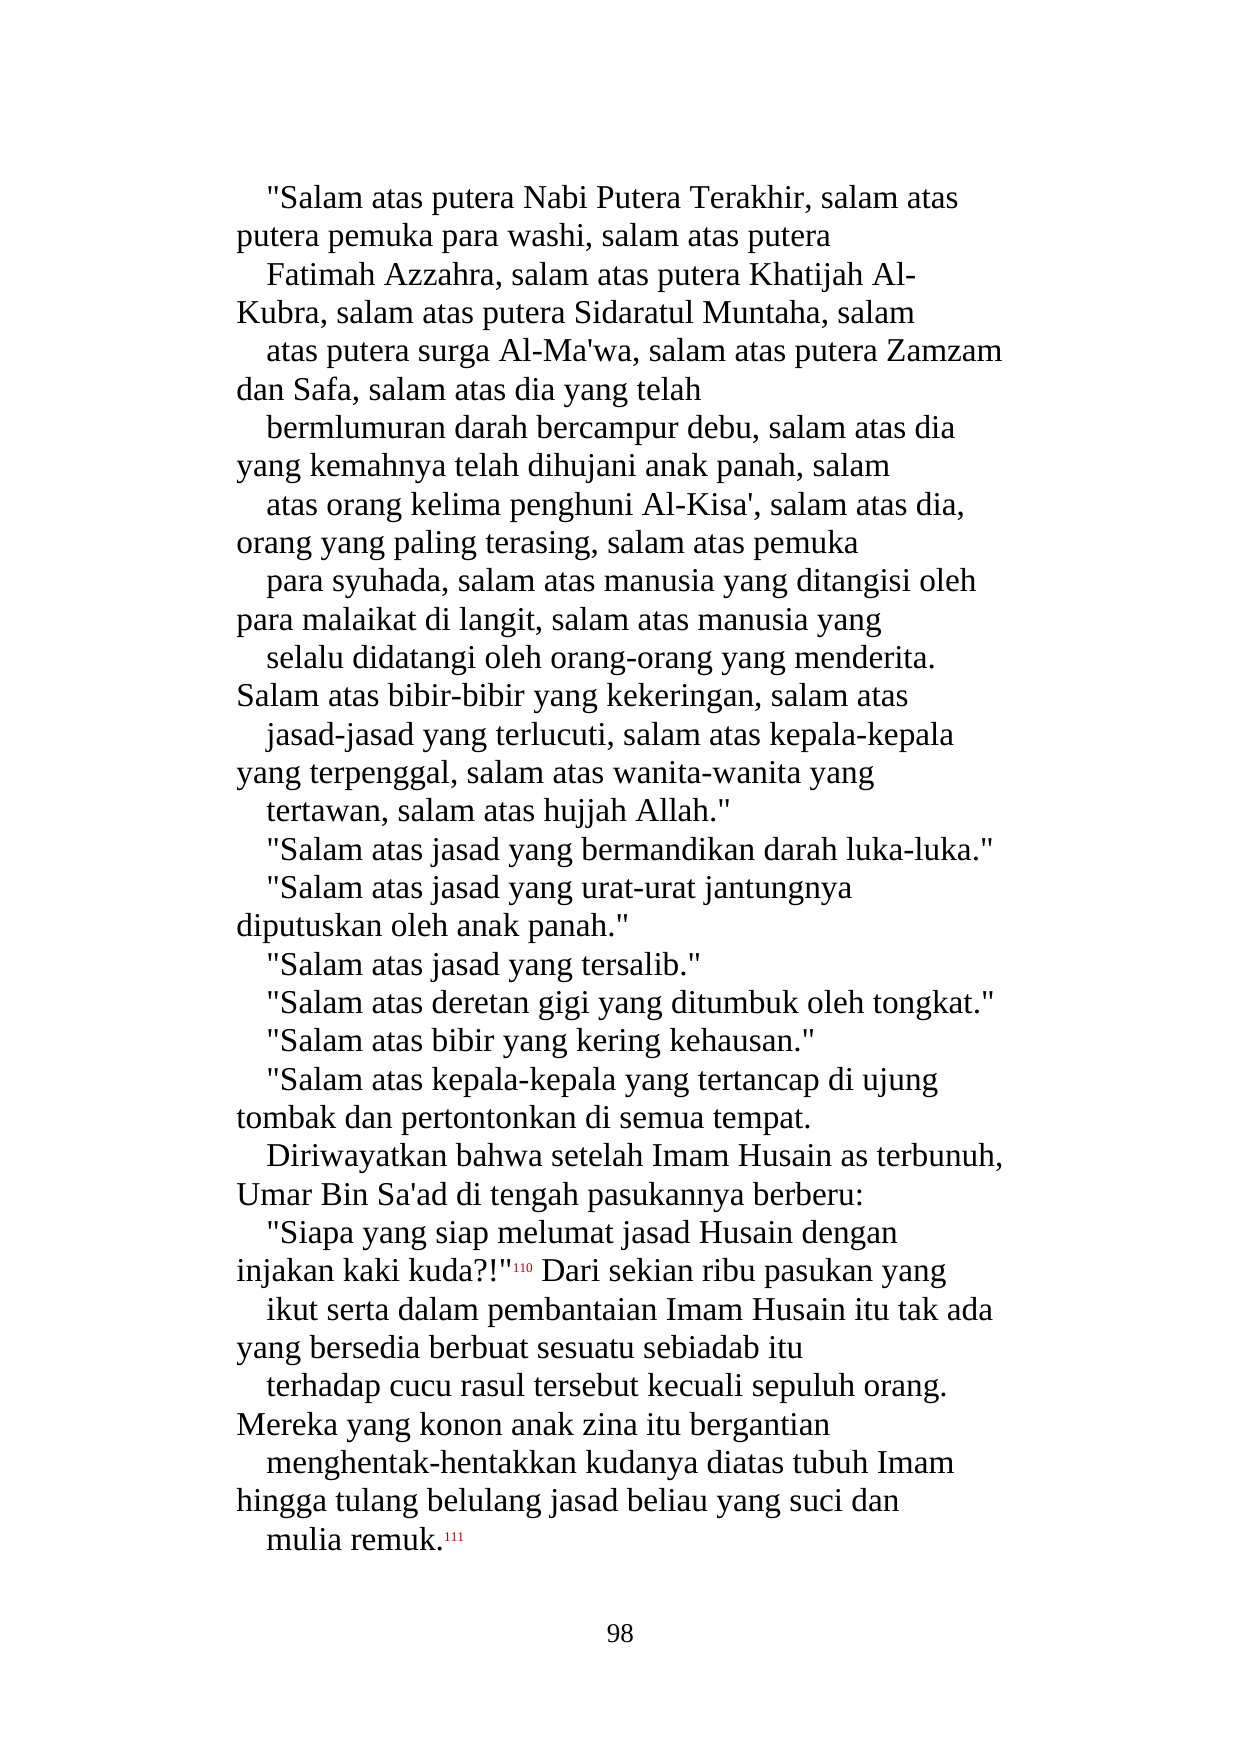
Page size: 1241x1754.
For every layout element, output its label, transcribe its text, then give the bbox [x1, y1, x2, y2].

text jasad-jasad yang terlucuti, salam atas kepala-kepala yang terpenggal, salam atas wanita-wanita yang [236, 714, 1004, 791]
text para syuhada, salam atas manusia yang ditangisi oleh para malaikat di langit, salam atas manusia yang [236, 561, 1004, 637]
text menghentak-hentakkan kudanya diatas tubuh Imam hingga tulang belulang jasad beliau yang suci dan [236, 1442, 1004, 1519]
text mulia remuk.111 [236, 1519, 1004, 1557]
text "Salam atas jasad yang tersalib." [236, 944, 1004, 982]
text "Salam atas bibir yang kering kehausan." [236, 1021, 1004, 1059]
text "Siapa yang siap melumat jasad Husain dengan injakan kaki kuda?!"110 Dari sekian ribu pasukan yang [236, 1212, 1004, 1289]
text bermlumuran darah bercampur debu, salam atas dia yang kemahnya telah dihujani anak panah, salam [236, 407, 1004, 484]
text "Salam atas kepala-kepala yang tertancap di ujung tombak dan pertontonkan di semua tempat. [236, 1059, 1004, 1136]
text terhadap cucu rasul tersebut kecuali sepuluh orang. Mereka yang konon anak zina itu bergantian [236, 1366, 1004, 1442]
text "Salam atas deretan gigi yang ditumbuk oleh tongkat." [236, 982, 1004, 1021]
text tertawan, salam atas hujjah Allah." [236, 791, 1004, 829]
text atas putera surga Al-Ma'wa, salam atas putera Zamzam dan Safa, salam atas dia yang telah [236, 331, 1004, 407]
text Fatimah Azzahra, salam atas putera Khatijah Al-Kubra, salam atas putera Sidaratul Muntaha, salam [236, 254, 1004, 331]
text "Salam atas putera Nabi Putera Terakhir, salam atas putera pemuka para washi, salam atas putera [236, 177, 1004, 254]
text "Salam atas jasad yang bermandikan darah luka-luka." [236, 829, 1004, 867]
text atas orang kelima penghuni Al-Kisa', salam atas dia, orang yang paling terasing, salam atas pemuka [236, 484, 1004, 561]
text "Salam atas jasad yang urat-urat jantungnya diputuskan oleh anak panah." [236, 867, 1004, 944]
text Diriwayatkan bahwa setelah Imam Husain as terbunuh, Umar Bin Sa'ad di tengah pasukannya berberu: [236, 1136, 1004, 1212]
text selalu didatangi oleh orang-orang yang menderita. Salam atas bibir-bibir yang kekeringan, salam atas [236, 637, 1004, 714]
text ikut serta dalam pembantaian Imam Husain itu tak ada yang bersedia berbuat sesuatu sebiadab itu [236, 1289, 1004, 1366]
